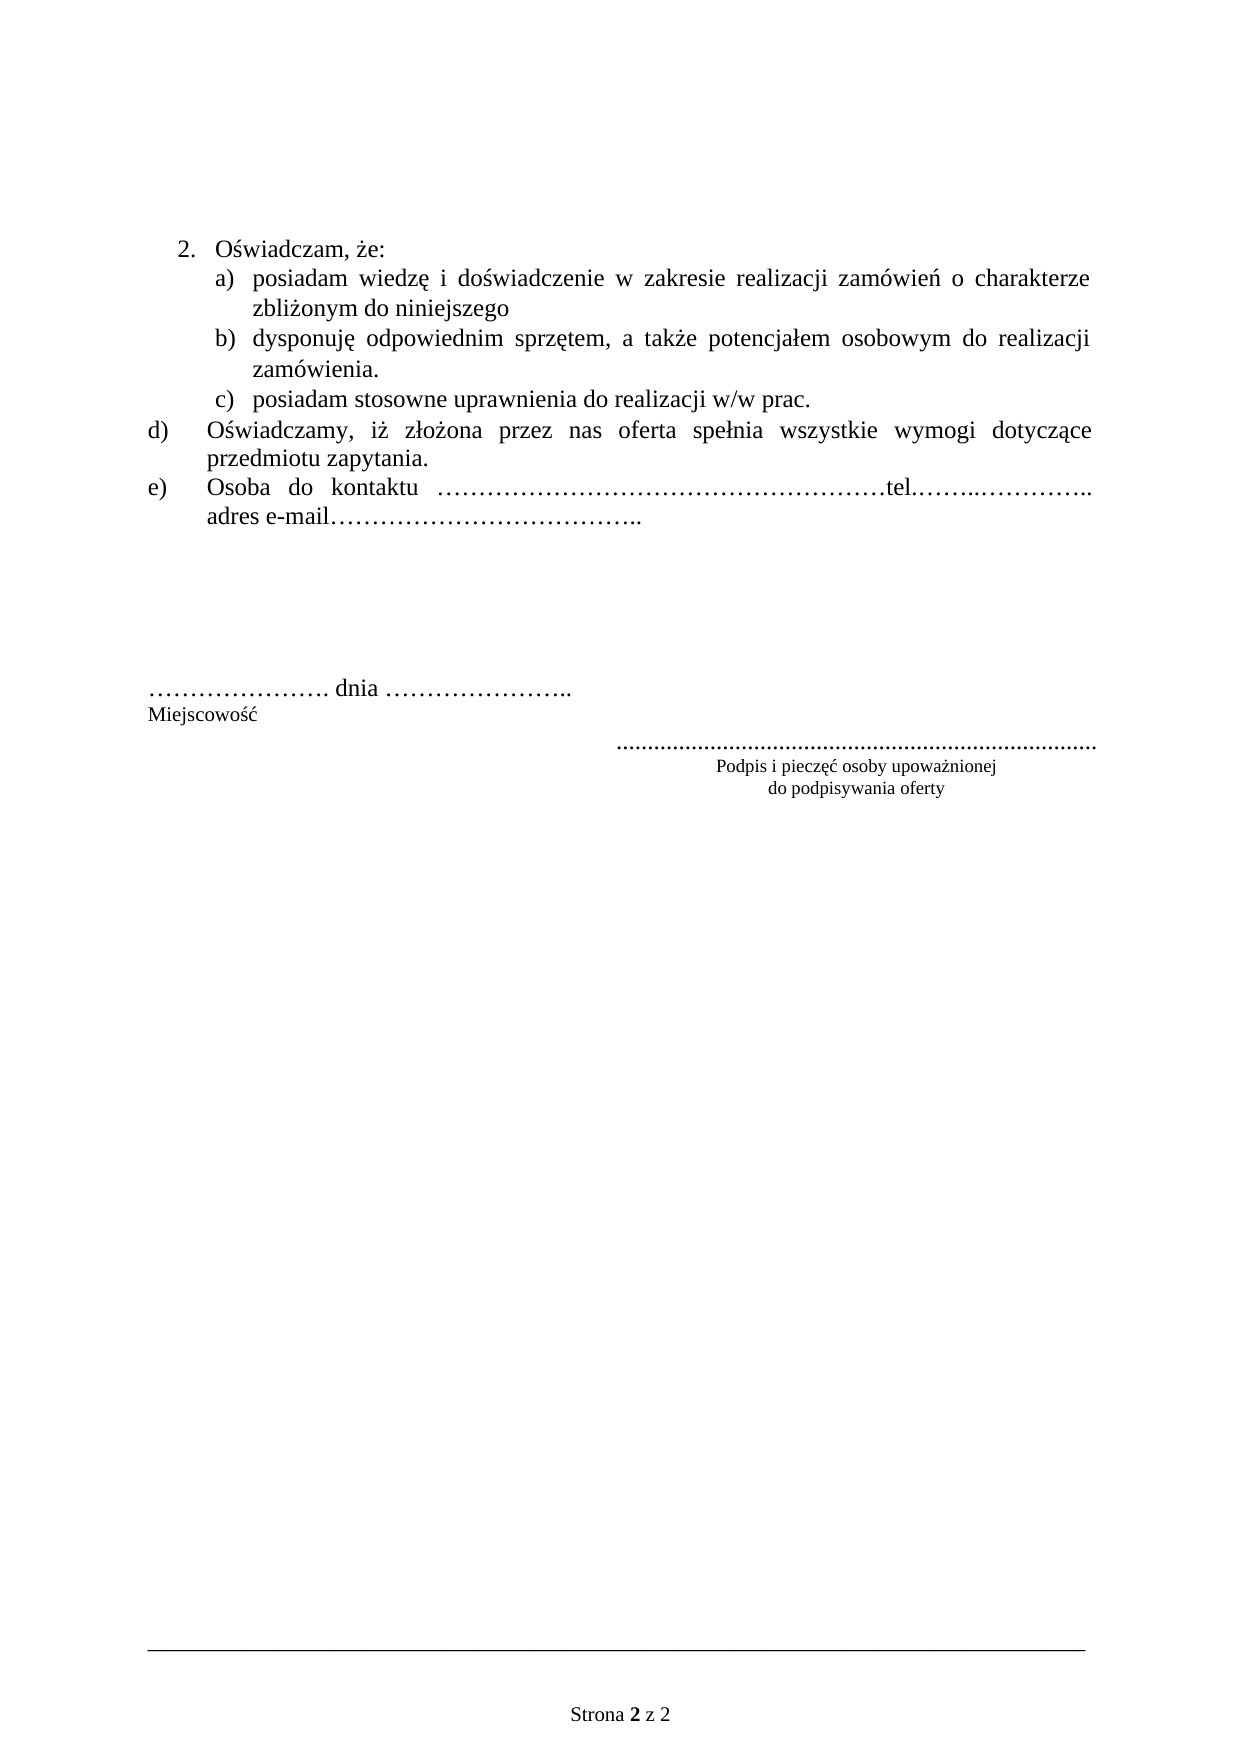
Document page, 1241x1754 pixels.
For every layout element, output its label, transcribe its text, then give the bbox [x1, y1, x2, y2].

text Miejscowość ............................................................................. [148, 702, 1093, 755]
list Osoba do kontaktu ………………………………………………tel.……..………….. adres e-mail……………………………….. [148, 472, 1093, 530]
list Oświadczamy, iż złożona przez nas oferta spełnia wszystkie wymogi dotyczące przedmiotu zapytania. [148, 415, 1093, 472]
list dysponuję odpowiednim sprzętem, a także potencjałem osobowym do realizacji zamówienia. [215, 323, 1091, 383]
list posiadam stosowne uprawnienia do realizacji w/w prac. [215, 384, 1091, 413]
list posiadam wiedzę i doświadczenie w zakresie realizacji zamówień o charakterze zbliżonym do niniejszego [215, 263, 1091, 322]
list Oświadczam, że: [177, 234, 1093, 263]
text Podpis i pieczęć osoby upoważnionej [148, 755, 1093, 777]
text do podpisywania oferty [148, 777, 1093, 798]
text …………………. dnia ………………….. [148, 673, 1093, 702]
